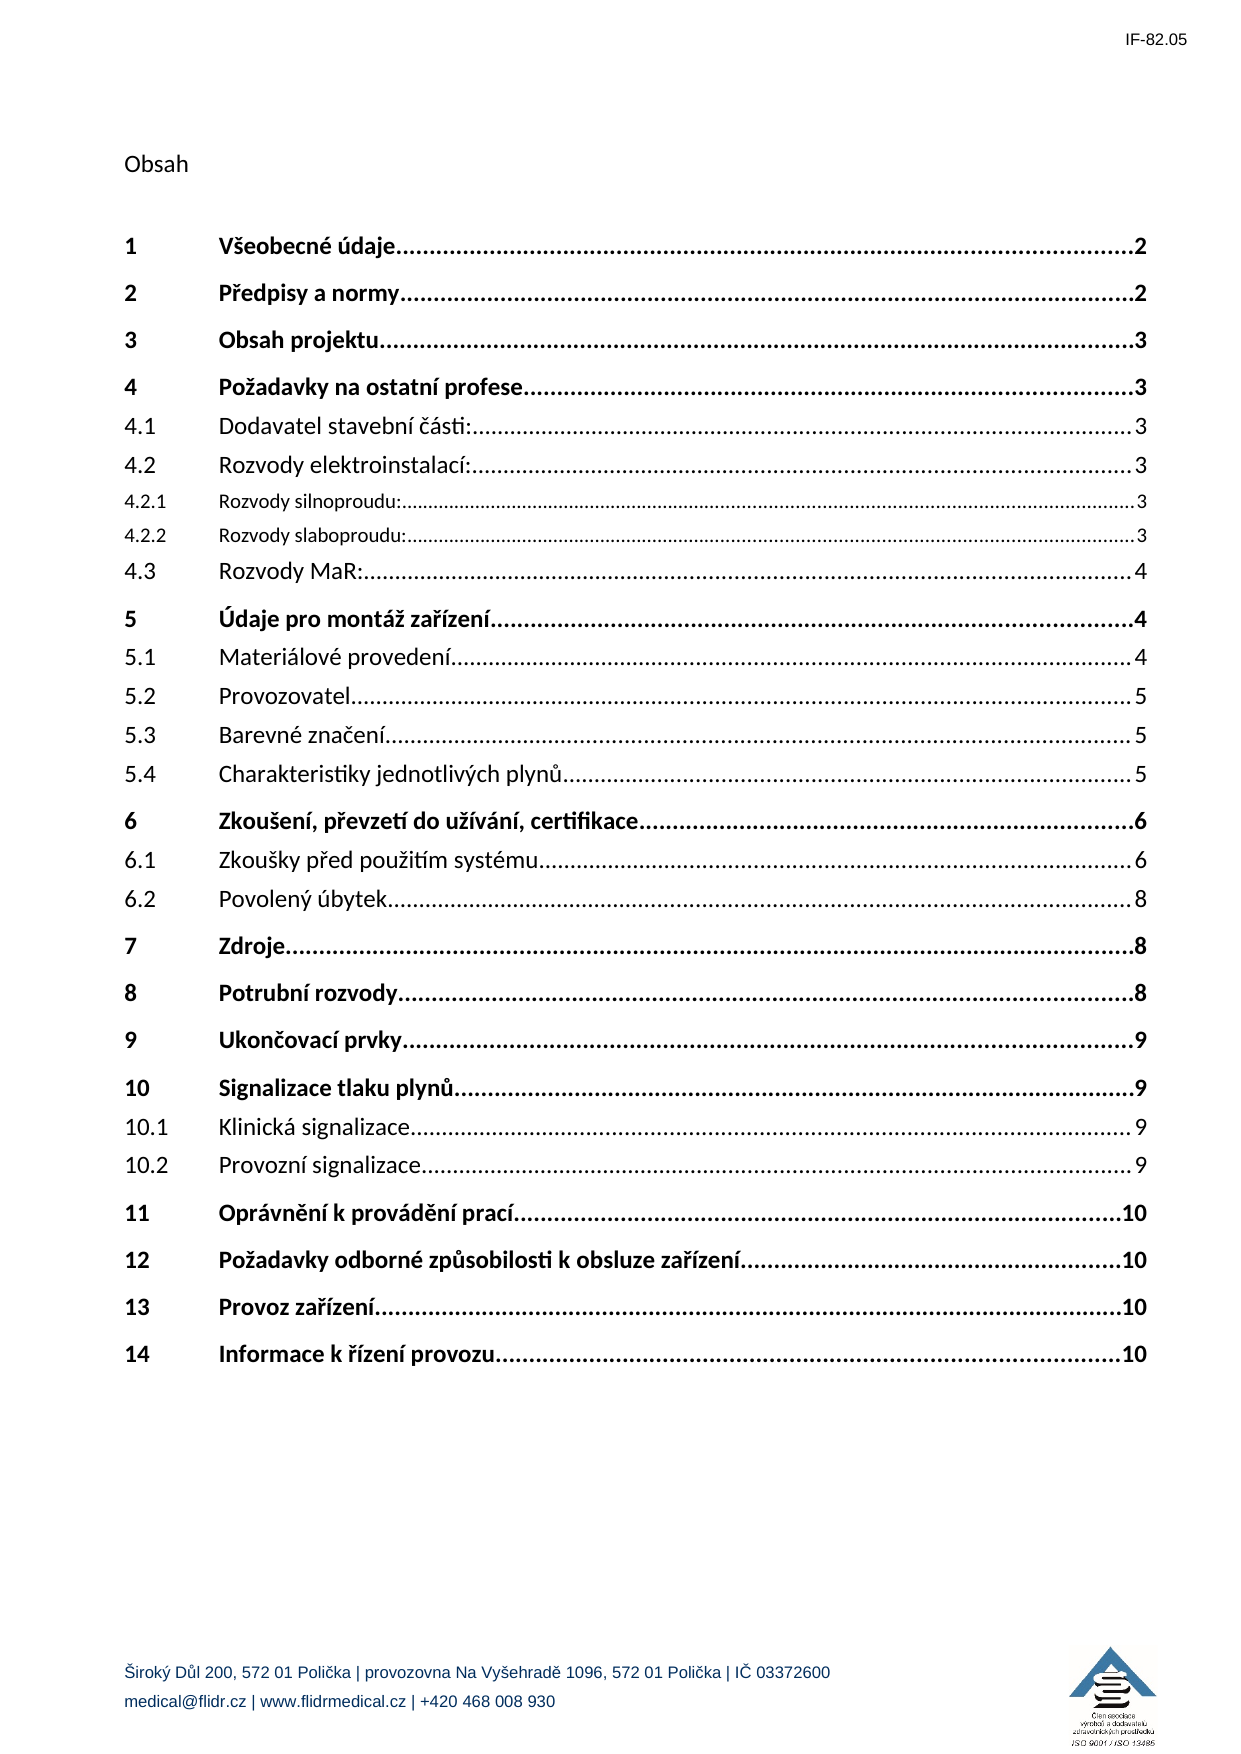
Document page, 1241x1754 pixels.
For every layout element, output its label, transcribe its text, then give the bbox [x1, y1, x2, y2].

text 6 Zkoušení, převzetí do užívání, certifikace 6 [124, 805, 1152, 836]
text 1 Všeobecné údaje 2 [124, 230, 1152, 260]
text 12 Požadavky odborné způsobilosti k obsluze zařízení 10 [124, 1244, 1152, 1274]
text 3 Obsah projektu 3 [124, 324, 1152, 355]
text 10.2 Provozní signalizace 9 [124, 1149, 1152, 1180]
text 13 Provoz zařízení 10 [124, 1291, 1152, 1322]
text 5 Údaje pro montáž zařízení 4 [124, 603, 1152, 633]
text 4.2.1 Rozvody silnoproudu: 3 [124, 488, 1152, 513]
text 11 Oprávnění k provádění prací 10 [124, 1197, 1152, 1227]
text Obsah [124, 148, 1152, 178]
text 2 Předpisy a normy 2 [124, 277, 1152, 308]
picture [1068, 1645, 1158, 1746]
text 4.2 Rozvody elektroinstalací: 3 [124, 449, 1152, 480]
text 5.3 Barevné značení 5 [124, 719, 1152, 750]
text 5.2 Provozovatel 5 [124, 680, 1152, 711]
text 4.1 Dodavatel stavební části: 3 [124, 410, 1152, 441]
text 5.1 Materiálové provedení 4 [124, 642, 1152, 672]
text 8 Potrubní rozvody 8 [124, 977, 1152, 1008]
text 10 Signalizace tlaku plynů 9 [124, 1072, 1152, 1102]
text 4.3 Rozvody MaR: 4 [124, 556, 1152, 586]
text 4 Požadavky na ostatní profese 3 [124, 371, 1152, 402]
text 10.1 Klinická signalizace 9 [124, 1111, 1152, 1141]
text 6.1 Zkoušky před použitím systému 6 [124, 844, 1152, 875]
text 6.2 Povolený úbytek 8 [124, 883, 1152, 913]
text 5.4 Charakteristiky jednotlivých plynů 5 [124, 758, 1152, 789]
text 9 Ukončovací prvky 9 [124, 1024, 1152, 1055]
text 7 Zdroje 8 [124, 930, 1152, 961]
text 4.2.2 Rozvody slaboproudu: 3 [124, 522, 1152, 547]
text 14 Informace k řízení provozu 10 [124, 1338, 1152, 1369]
